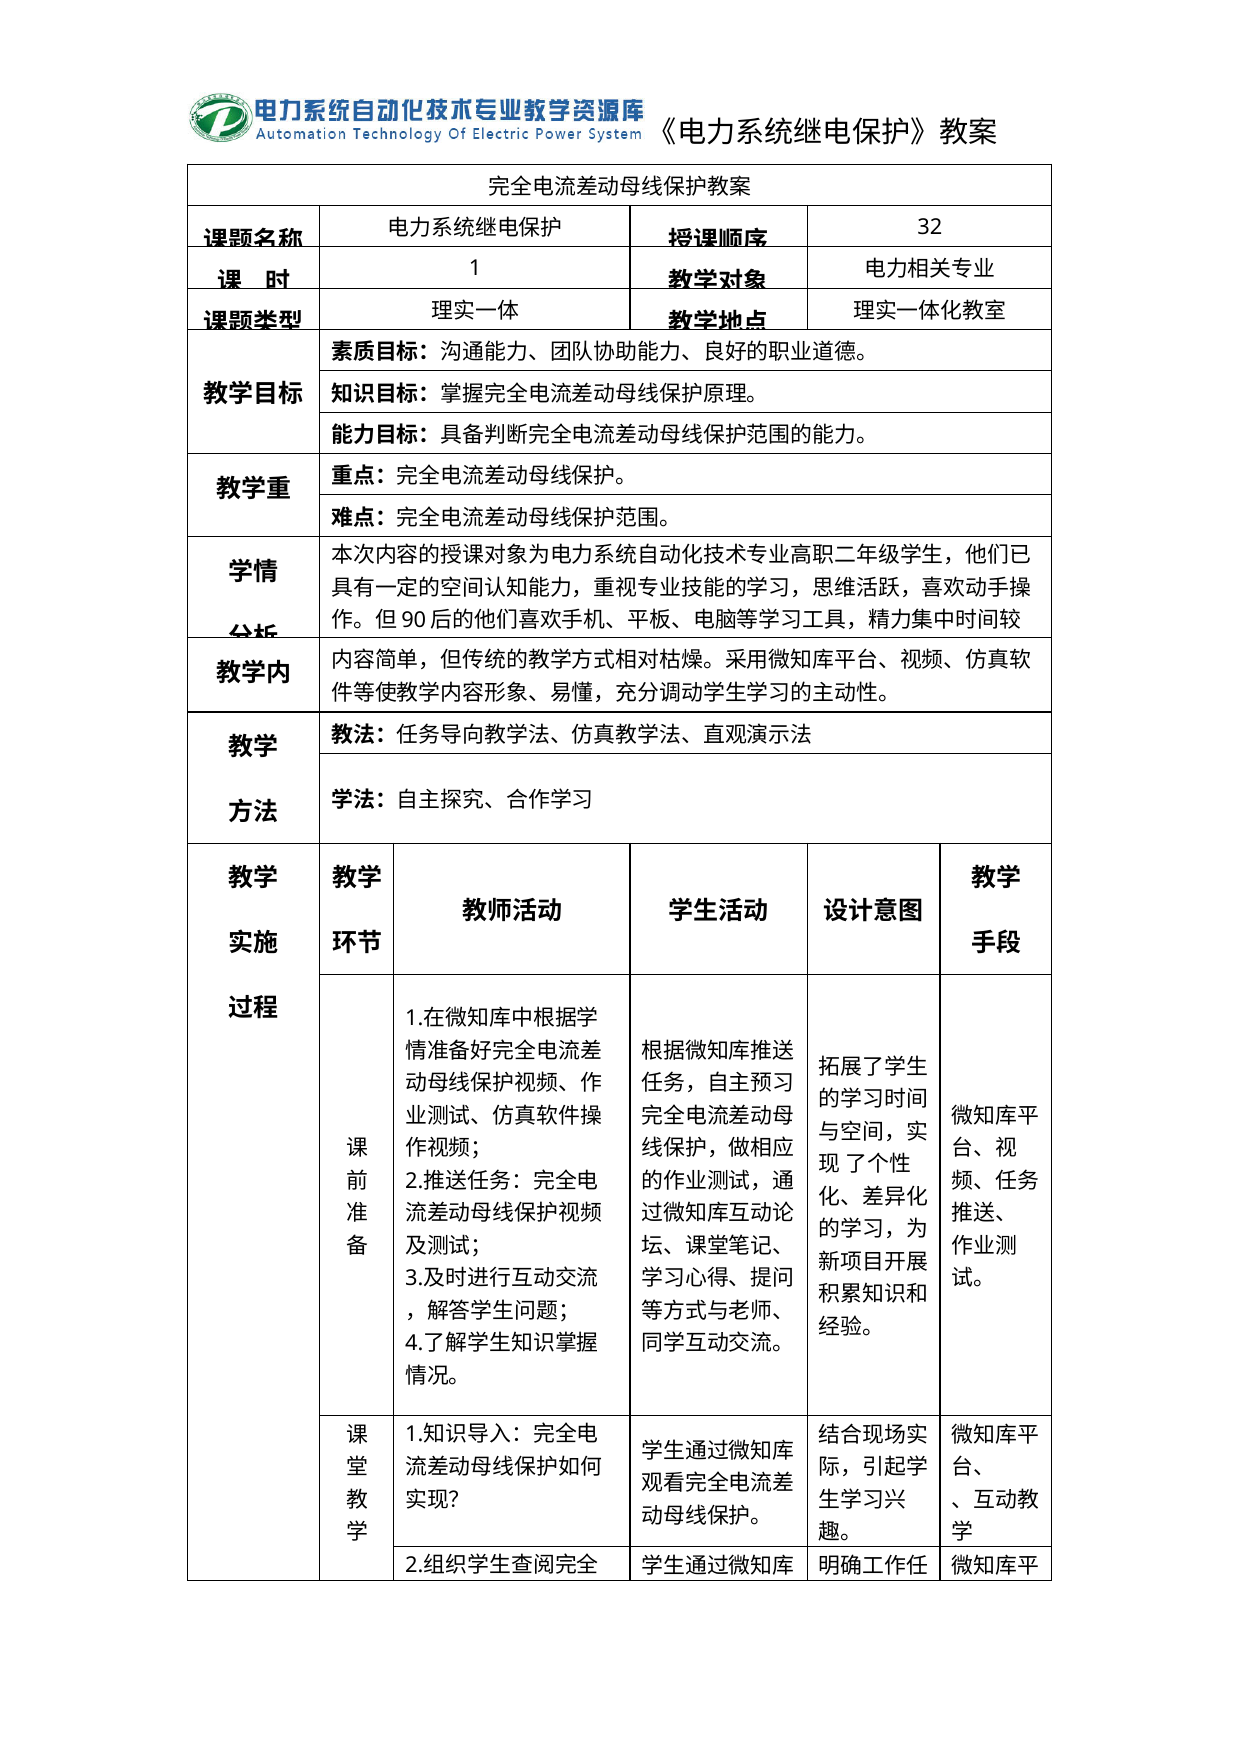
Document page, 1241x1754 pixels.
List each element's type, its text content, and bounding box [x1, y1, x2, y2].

table_cell 学法：自主探究、合作学习 [320, 754, 1051, 842]
table_cell 学生活动 [631, 844, 807, 973]
table_cell 教学重 、难点 [188, 454, 319, 536]
table_cell 学生通过微知库观看完全电流差动母线保护。 [631, 1416, 807, 1546]
table_cell 2.组织学生查阅完全电流差动母线保护视频。通过论坛、现场辅导等方式解答学生问题，对集中问题进行重点讲解。 [394, 1547, 629, 1580]
table_cell 微知库平台、 、互动教学 [941, 1416, 1051, 1546]
table_cell 内容简单，但传统的教学方式相对枯燥。采用微知库平台、视频、仿真软件等使教学内容形象、易懂，充分调动学生学习的主动性。 [320, 638, 1051, 711]
table_cell 结合现场实际，引起学生学习兴趣。 [808, 1416, 939, 1546]
table_cell 教学对象 [631, 247, 807, 287]
table_cell 教学内 容分析 [188, 638, 319, 711]
table_header 完全电流差动母线保护教案 [188, 165, 1051, 205]
table_cell 授课顺序 [631, 206, 807, 246]
table_cell 1 [320, 247, 629, 287]
table_cell 课题类型 [188, 289, 319, 329]
table_cell 课 时 [188, 247, 319, 287]
table_cell 微知库平台、视频、任务推送、 作业测试。 [941, 975, 1051, 1415]
table_cell 重点：完全电流差动母线保护。 [320, 454, 1051, 494]
table_cell 课题名称 [188, 206, 319, 246]
table_cell 1.在微知库中根据学情准备好完全电流差动母线保护视频、作业测试、仿真软件操作视频； 2.推送任务：完全电流差动母线保护视频及测试； 3.及时进行互动交流 ，解答学生问题； 4.了解学生知识掌握情况。 [394, 975, 629, 1415]
table_cell 教学环节 [320, 844, 393, 973]
picture [187, 90, 648, 143]
table_cell 设计意图 [808, 844, 939, 973]
table_cell 微知库平台，互动教学 、单独辅导、集中讲解 [941, 1547, 1051, 1580]
table_cell 1.知识导入：完全电流差动母线保护如何实现？ [394, 1416, 629, 1546]
table_cell 本次内容的授课对象为电力系统自动化技术专业高职二年级学生，他们已具有一定的空间认知能力，重视专业技能的学习，思维活跃，喜欢动手操 作。但90后的他们喜欢手机、平板、电脑等学习工具，精力集中时间较短，自主学习能力不强，缺乏分析问题、解决问题的能力，并且学习时情绪化较强。 [320, 537, 1051, 637]
table_cell 学情 分析 [188, 537, 319, 637]
table_cell 教学地点 [631, 289, 807, 329]
table_cell 理实一体 [320, 289, 629, 329]
table_cell 课 堂 教 学 [320, 1416, 393, 1580]
table_cell 教师活动 [394, 844, 629, 973]
table_cell 教学 实施 过程 [188, 844, 319, 1580]
table_cell 根据微知库推送任务，自主预习完全电流差动母线保护，做相应的作业测试，通过微知库互动论坛、课堂笔记、学习心得、提问等方式与老师、同学互动交流。 [631, 975, 807, 1415]
table_cell 能力目标：具备判断完全电流差动母线保护范围的能力。 [320, 413, 1051, 453]
table_cell 32 [808, 206, 1051, 246]
table_cell 教学 方法 [188, 713, 319, 842]
table_cell 教法：任务导向教学法、仿真教学法、直观演示法 [320, 713, 1051, 753]
table_cell 难点：完全电流差动母线保护范围。 [320, 495, 1051, 536]
table_cell 教学目标 [188, 330, 319, 453]
table_cell 拓展了学生的学习时间与空间，实现 了个性化、差异化的学习，为新项目开展积累知识和经验。 [808, 975, 939, 1415]
table_cell 素质目标：沟通能力、团队协助能力、良好的职业道德。 [320, 330, 1051, 370]
table_cell 知识目标：掌握完全电流差动母线保护原理。 [320, 371, 1051, 412]
table_cell 电力相关专业 [808, 247, 1051, 287]
table_cell 理实一体化教室 [808, 289, 1051, 329]
table_cell 课 前 准 备 [320, 975, 393, 1415]
table_cell 电力系统继电保护 [320, 206, 629, 246]
table_cell 教学 手段 [941, 844, 1051, 973]
